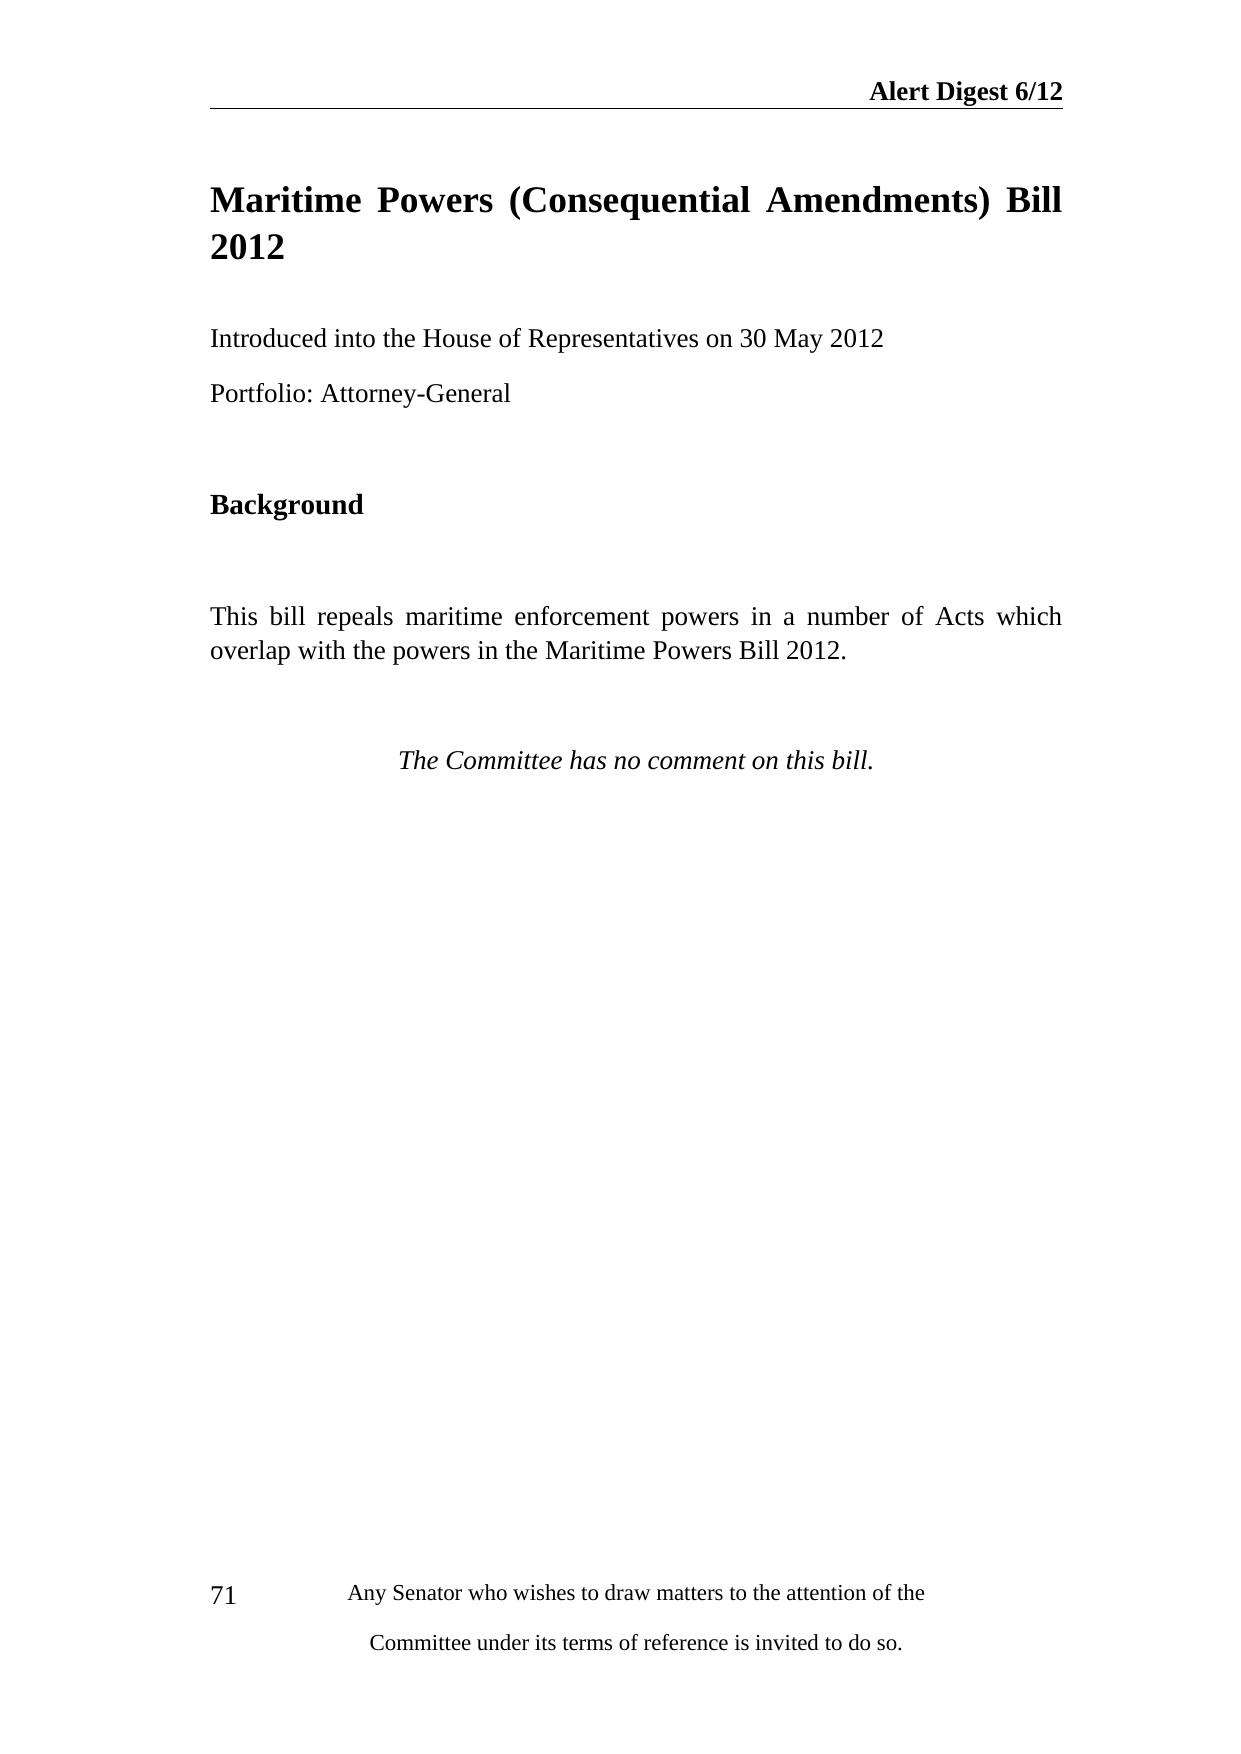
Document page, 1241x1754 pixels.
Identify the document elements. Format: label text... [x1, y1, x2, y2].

text The Committee has no comment on this bill. [210, 744, 1063, 775]
text This bill repeals maritime enforcement powers in a number of Acts which overlap with the powers in the Maritime Powers Bill 2012. [210, 600, 1063, 665]
text Background [210, 487, 1063, 521]
text Introduced into the House of Representatives on 30 May 2012 [210, 322, 1063, 353]
text Maritime Powers (Consequential Amendments) Bill 2012 [210, 177, 1063, 268]
text Portfolio: Attorney-General [210, 377, 1063, 408]
